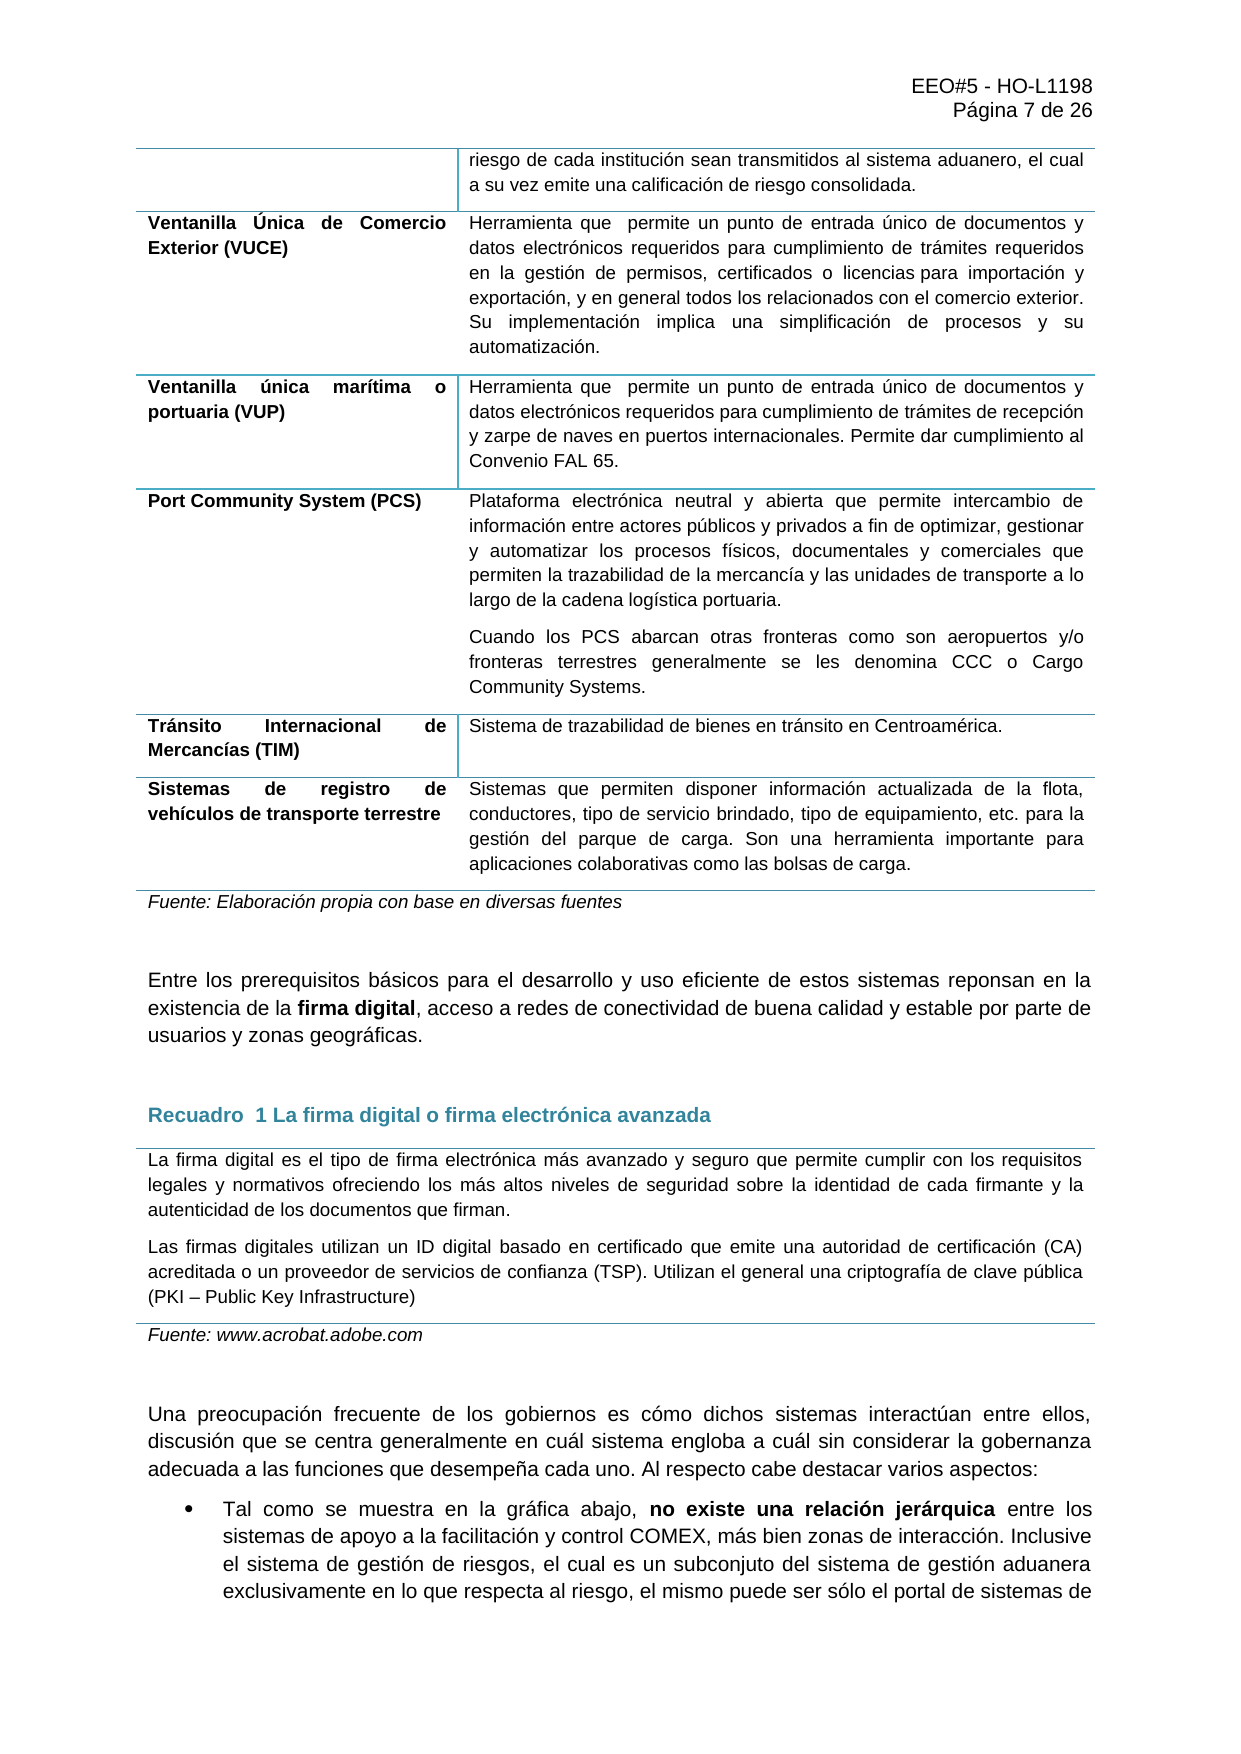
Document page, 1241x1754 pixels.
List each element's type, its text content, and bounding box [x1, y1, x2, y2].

text Fuente: Elaboración propia con base en diversas fuentes [148, 891, 1093, 912]
table_cell Ventanilla única marítima o portuaria (VUP) [136, 376, 457, 488]
text Fuente: www.acrobat.adobe.com [148, 1324, 1093, 1346]
table_cell Sistema de trazabilidad de bienes en tránsito en Centroamérica. [459, 715, 1095, 777]
table_cell Port Community System (PCS) [136, 490, 458, 713]
text Entre los prerequisitos básicos para el desarrollo y uso eficiente de estos sistemas reponsan en la existencia de la firma digital, acceso a redes de conectividad de buena calidad y estable por parte de usuarios y zonas geográficas. [148, 968, 1093, 1047]
table_cell Tránsito Internacional de Mercancías (TIM) [136, 715, 457, 777]
table_cell Plataforma electrónica neutral y abierta que permite intercambio de información entre actores públicos y privados a fin de optimizar, gestionar y automatizar los procesos físicos, documentales y comerciales que permiten la trazabilidad de la mercancía y las unidades de transporte a lo largo de la cadena logística portuaria. Cuando los PCS abarcan otras fronteras como son aeropuertos y/o fronteras terrestres generalmente se les denomina CCC o Cargo Community Systems. [458, 490, 1095, 713]
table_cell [459, 149, 1095, 211]
table_cell Ventanilla Única de Comercio Exterior (VUCE) [136, 212, 458, 374]
table_cell Sistemas de registro de vehículos de transporte terrestre [136, 778, 458, 890]
text Recuadro 1 La firma digital o firma electrónica avanzada [148, 1103, 1093, 1127]
table_cell Herramienta que permite un punto de entrada único de documentos y datos electrónicos requeridos para cumplimiento de trámites de recepción y zarpe de naves en puertos internacionales. Permite dar cumplimiento al Convenio FAL 65. [459, 376, 1095, 488]
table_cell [136, 149, 457, 211]
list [185, 1496, 1093, 1603]
table_cell Herramienta que permite un punto de entrada único de documentos y datos electrónicos requeridos para cumplimiento de trámites requeridos en la gestión de permisos, certificados o licencias para importación y exportación, y en general todos los relacionados con el comercio exterior. Su implementación implica una simplificación de procesos y su automatización. [458, 212, 1095, 374]
table_header La firma digital es el tipo de firma electrónica más avanzado y seguro que permite cumplir con los requisitos legales y normativos ofreciendo los más altos niveles de seguridad sobre la identidad de cada firmante y la autenticidad de los documentos que firman. Las firmas digitales utilizan un ID digital basado en certificado que emite una autoridad de certificación (CA) acreditada o un proveedor de servicios de confianza (TSP). Utilizan el general una criptografía de clave pública (PKI – Public Key Infrastructure) [136, 1149, 1095, 1323]
table_cell Sistemas que permiten disponer información actualizada de la flota, conductores, tipo de servicio brindado, tipo de equipamiento, etc. para la gestión del parque de carga. Son una herramienta importante para aplicaciones colaborativas como las bolsas de carga. [458, 778, 1095, 890]
text Una preocupación frecuente de los gobiernos es cómo dichos sistemas interactúan entre ellos, discusión que se centra generalmente en cuál sistema engloba a cuál sin considerar la gobernanza adecuada a las funciones que desempeña cada uno. Al respecto cabe destacar varios aspectos: [148, 1401, 1093, 1480]
